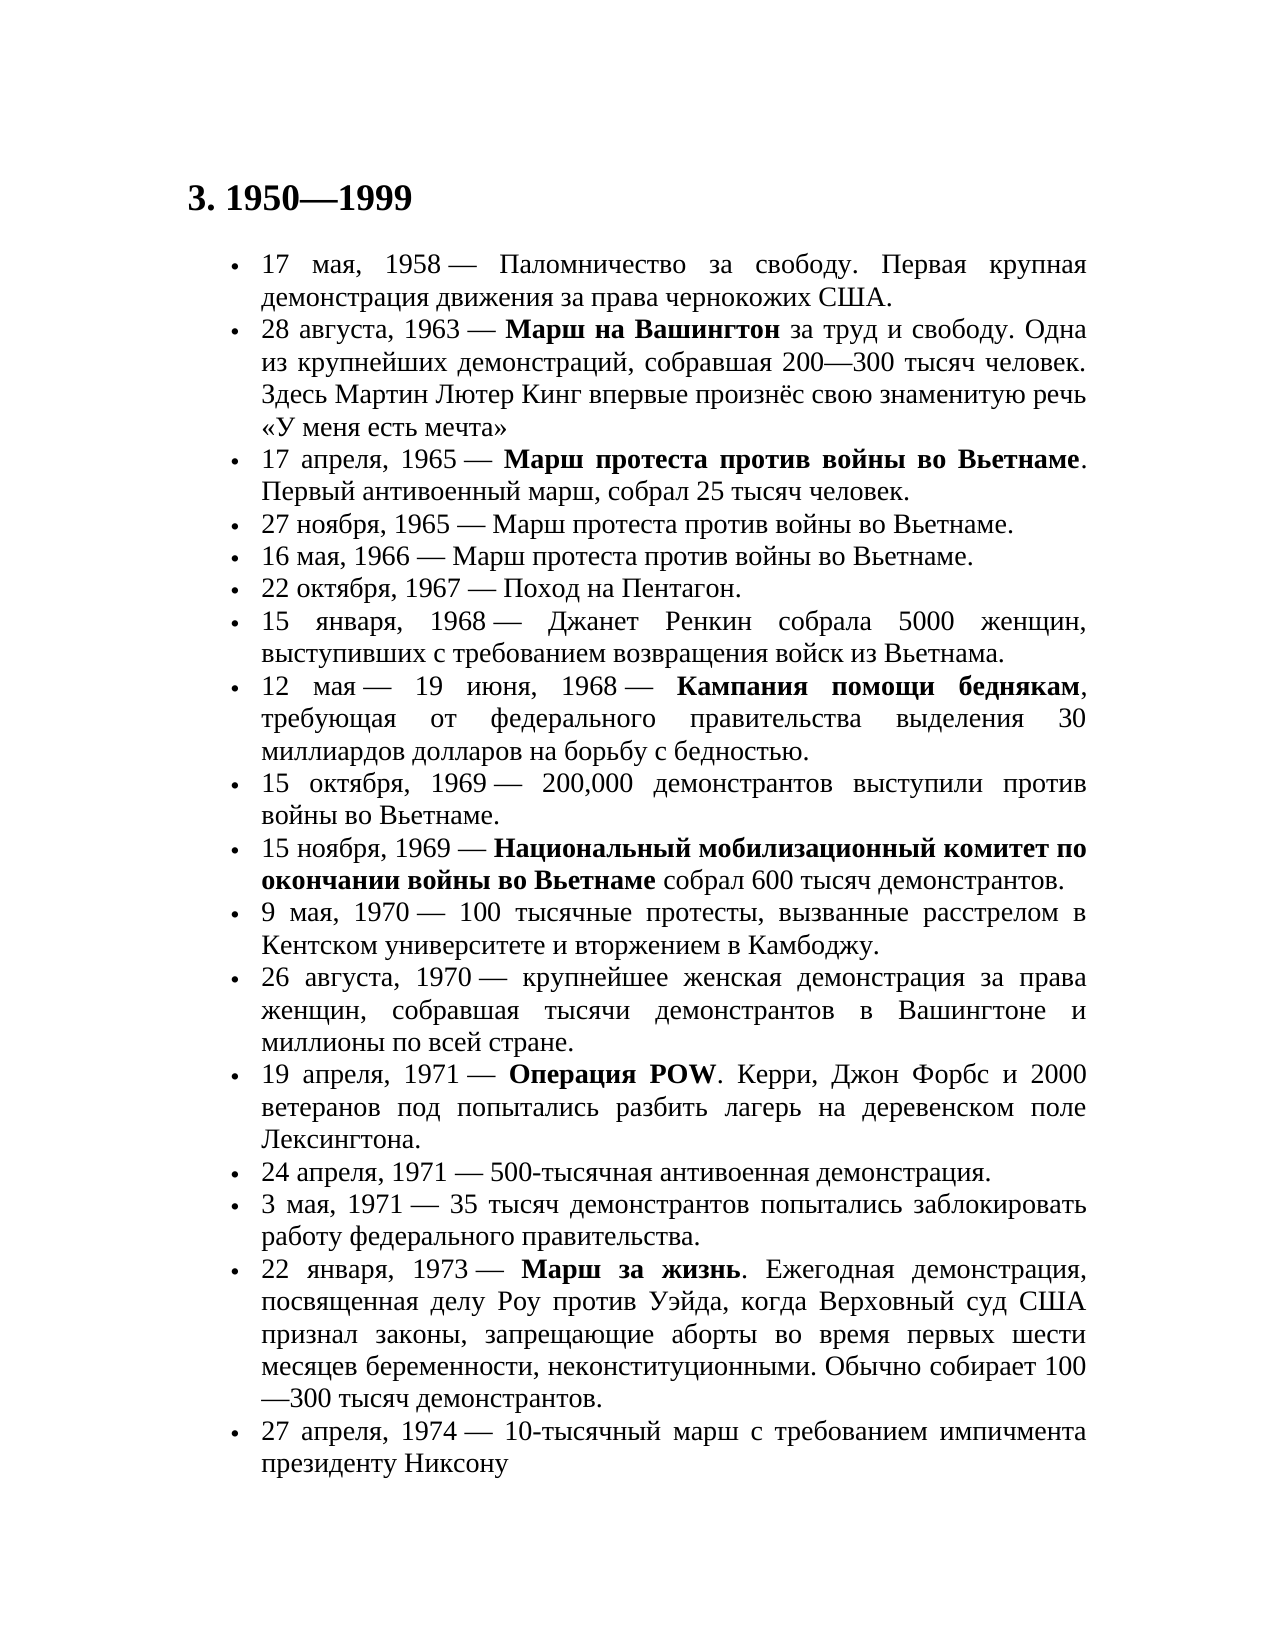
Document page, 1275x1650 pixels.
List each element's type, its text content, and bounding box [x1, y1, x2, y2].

list 24 апреля, 1971 — 500-тысячная антивоенная демонстрация. [232, 1155, 1087, 1187]
list 15 октября, 1969 — 200,000 демонстрантов выступили против войны во Вьетнаме. [232, 766, 1087, 831]
list 28 августа, 1963 — Марш на Вашингтон за труд и свободу. Одна из крупнейших демонстраций, собравшая 200—300 тысяч человек. Здесь Мартин Лютер Кинг впервые произнёс свою знаменитую речь «У меня есть мечта» [232, 312, 1087, 442]
list 9 мая, 1970 — 100 тысячные протесты, вызванные расстрелом в Кентском университете и вторжением в Камбоджу. [232, 896, 1087, 960]
list 19 апреля, 1971 — Операция POW. Керри, Джон Форбс и 2000 ветеранов под попытались разбить лагерь на деревенском поле Лексингтона. [232, 1057, 1087, 1155]
list 16 мая, 1966 — Марш протеста против войны во Вьетнаме. [232, 539, 1087, 572]
list 12 мая — 19 июня, 1968 — Кампания помощи беднякам, требующая от федерального правительства выделения 30 миллиардов долларов на борьбу с бедностью. [232, 669, 1087, 766]
list 22 октября, 1967 — Поход на Пентагон. [232, 572, 1087, 604]
list 15 января, 1968 — Джанет Ренкин собрала 5000 женщин, выступивших с требованием возвращения войск из Вьетнама. [232, 604, 1087, 669]
list 3. 1950—1999 [187, 175, 1087, 218]
list 27 ноября, 1965 — Марш протеста против войны во Вьетнаме. [232, 507, 1087, 539]
list 3 мая, 1971 — 35 тысяч демонстрантов попытались заблокировать работу федерального правительства. [232, 1187, 1087, 1252]
list 17 мая, 1958 — Паломничество за свободу. Первая крупная демонстрация движения за права чернокожих США. [232, 248, 1087, 312]
list 17 апреля, 1965 — Марш протеста против войны во Вьетнаме. Первый антивоенный марш, собрал 25 тысяч человек. [232, 442, 1087, 507]
list 22 января, 1973 — Марш за жизнь. Ежегодная демонстрация, посвященная делу Роу против Уэйда, когда Верховный суд США признал законы, запрещающие аборты во время первых шести месяцев беременности, неконституционными. Обычно собирает 100—300 тысяч демонстрантов. [232, 1252, 1087, 1414]
list 27 апреля, 1974 — 10-тысячный марш с требованием импичмента президенту Никсону [232, 1414, 1087, 1479]
list 15 ноября, 1969 — Национальный мобилизационный комитет по окончании войны во Вьетнаме собрал 600 тысяч демонстрантов. [232, 831, 1087, 896]
list 26 августа, 1970 — крупнейшее женская демонстрация за права женщин, собравшая тысячи демонстрантов в Вашингтоне и миллионы по всей стране. [232, 960, 1087, 1057]
